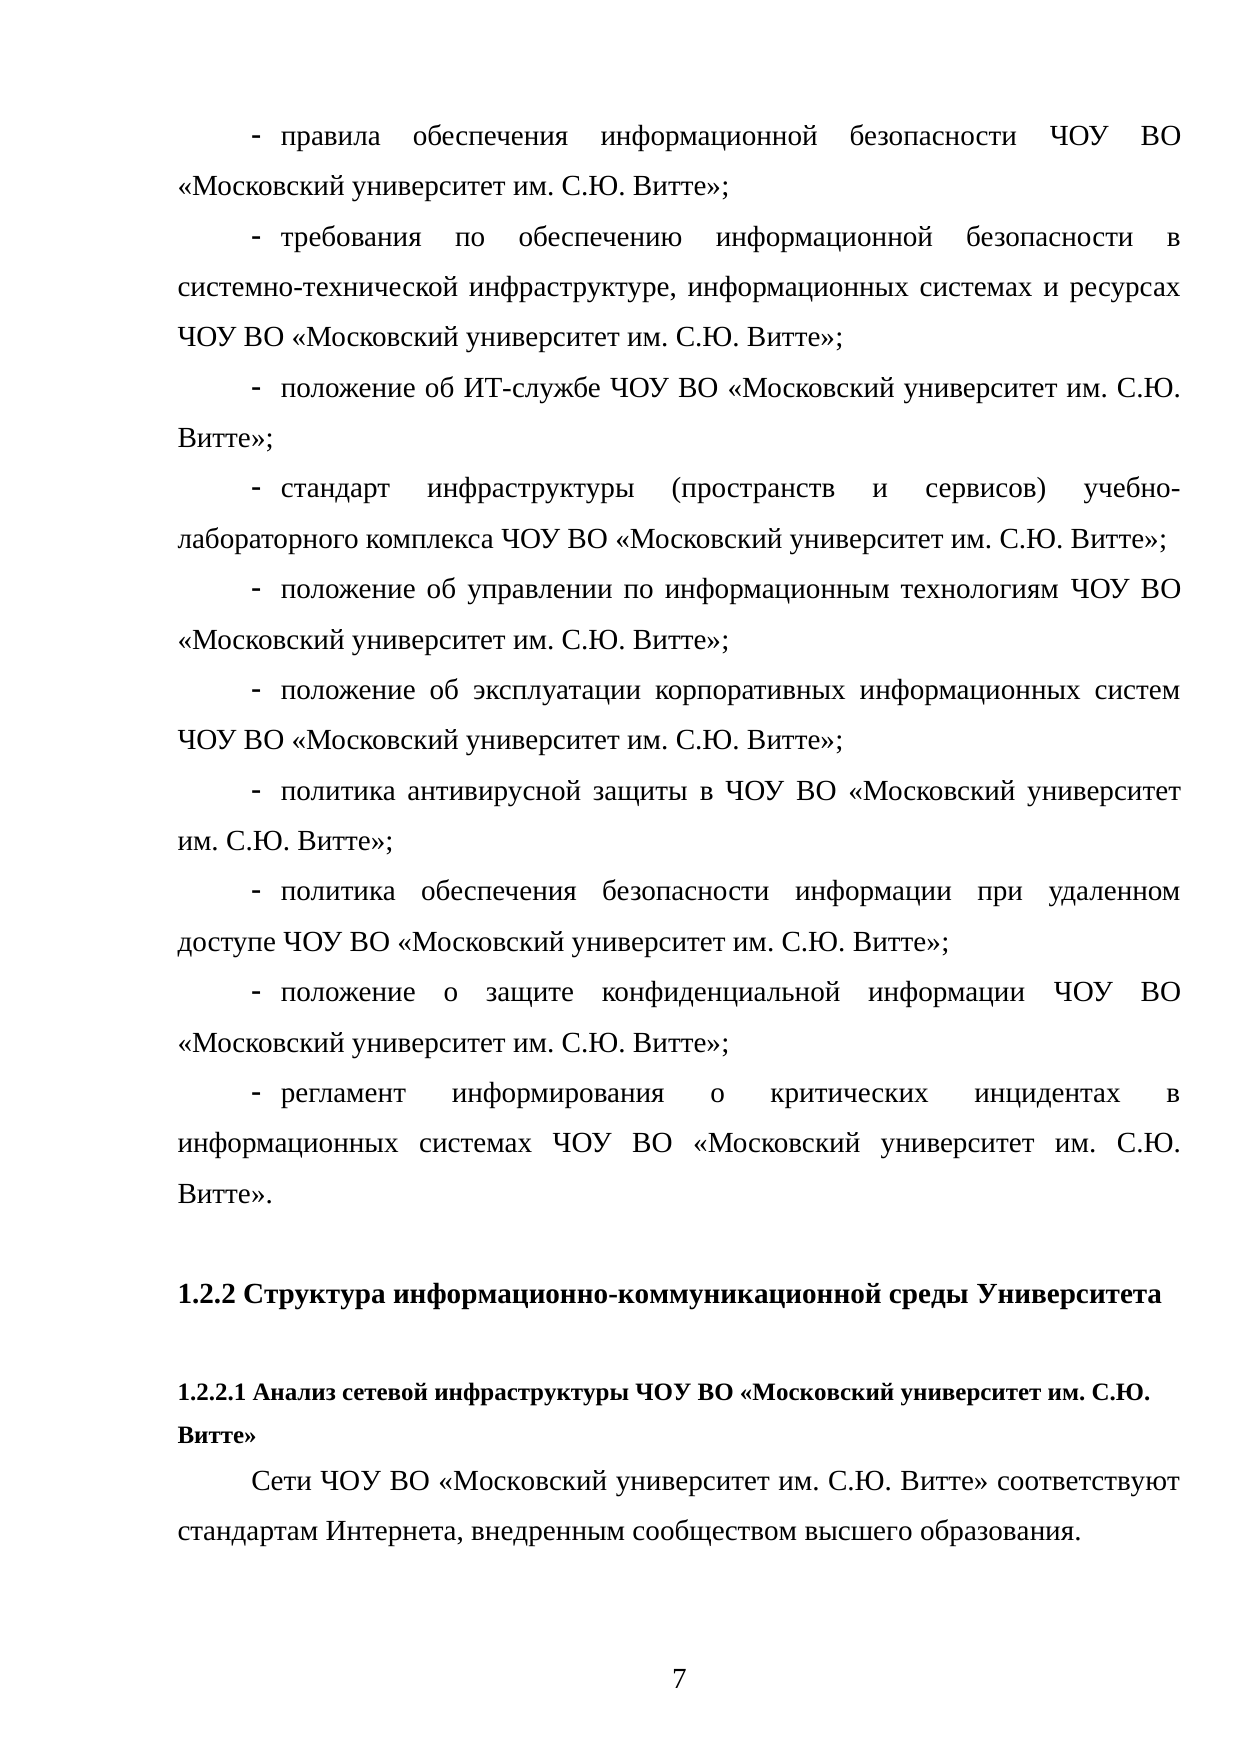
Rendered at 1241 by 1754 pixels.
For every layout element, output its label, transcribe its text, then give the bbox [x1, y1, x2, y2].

text положение об ИТ-службе ЧОУ ВО «Московский университет им. С.Ю. Витте»; [177, 370, 1181, 454]
text политика антивирусной защиты в ЧОУ ВО «Московский университет им. С.Ю. Витте»; [177, 773, 1181, 857]
text стандарт инфраструктуры (пространств и сервисов) учебно-лабораторного комплекса ЧОУ ВО «Московский университет им. С.Ю. Витте»; [177, 471, 1181, 554]
subtitle 1.2.2.1 Анализ сетевой инфраструктуры ЧОУ ВО «Московский университет им. С.Ю. Витте» [177, 1377, 1181, 1449]
text положение о защите конфиденциальной информации ЧОУ ВО «Московский университет им. С.Ю. Витте»; [177, 974, 1181, 1058]
text Сети ЧОУ ВО «Московский университет им. С.Ю. Витте» соответствуют стандартам Интернета, внедренным сообществом высшего образования. [177, 1463, 1181, 1547]
text политика обеспечения безопасности информации при удаленном доступе ЧОУ ВО «Московский университет им. С.Ю. Витте»; [177, 873, 1181, 957]
text регламент информирования о критических инцидентах в информационных системах ЧОУ ВО «Московский университет им. С.Ю. Витте». [177, 1075, 1181, 1209]
text положение об эксплуатации корпоративных информационных систем ЧОУ ВО «Московский университет им. С.Ю. Витте»; [177, 672, 1181, 756]
text положение об управлении по информационным технологиям ЧОУ ВО «Московский университет им. С.Ю. Витте»; [177, 571, 1181, 655]
text правила обеспечения информационной безопасности ЧОУ ВО «Московский университет им. С.Ю. Витте»; [177, 118, 1181, 202]
text требования по обеспечению информационной безопасности в системно-технической инфраструктуре, информационных системах и ресурсах ЧОУ ВО «Московский университет им. С.Ю. Витте»; [177, 219, 1181, 353]
subtitle 1.2.2 Структура информационно-коммуникационной среды Университета [177, 1276, 1181, 1310]
